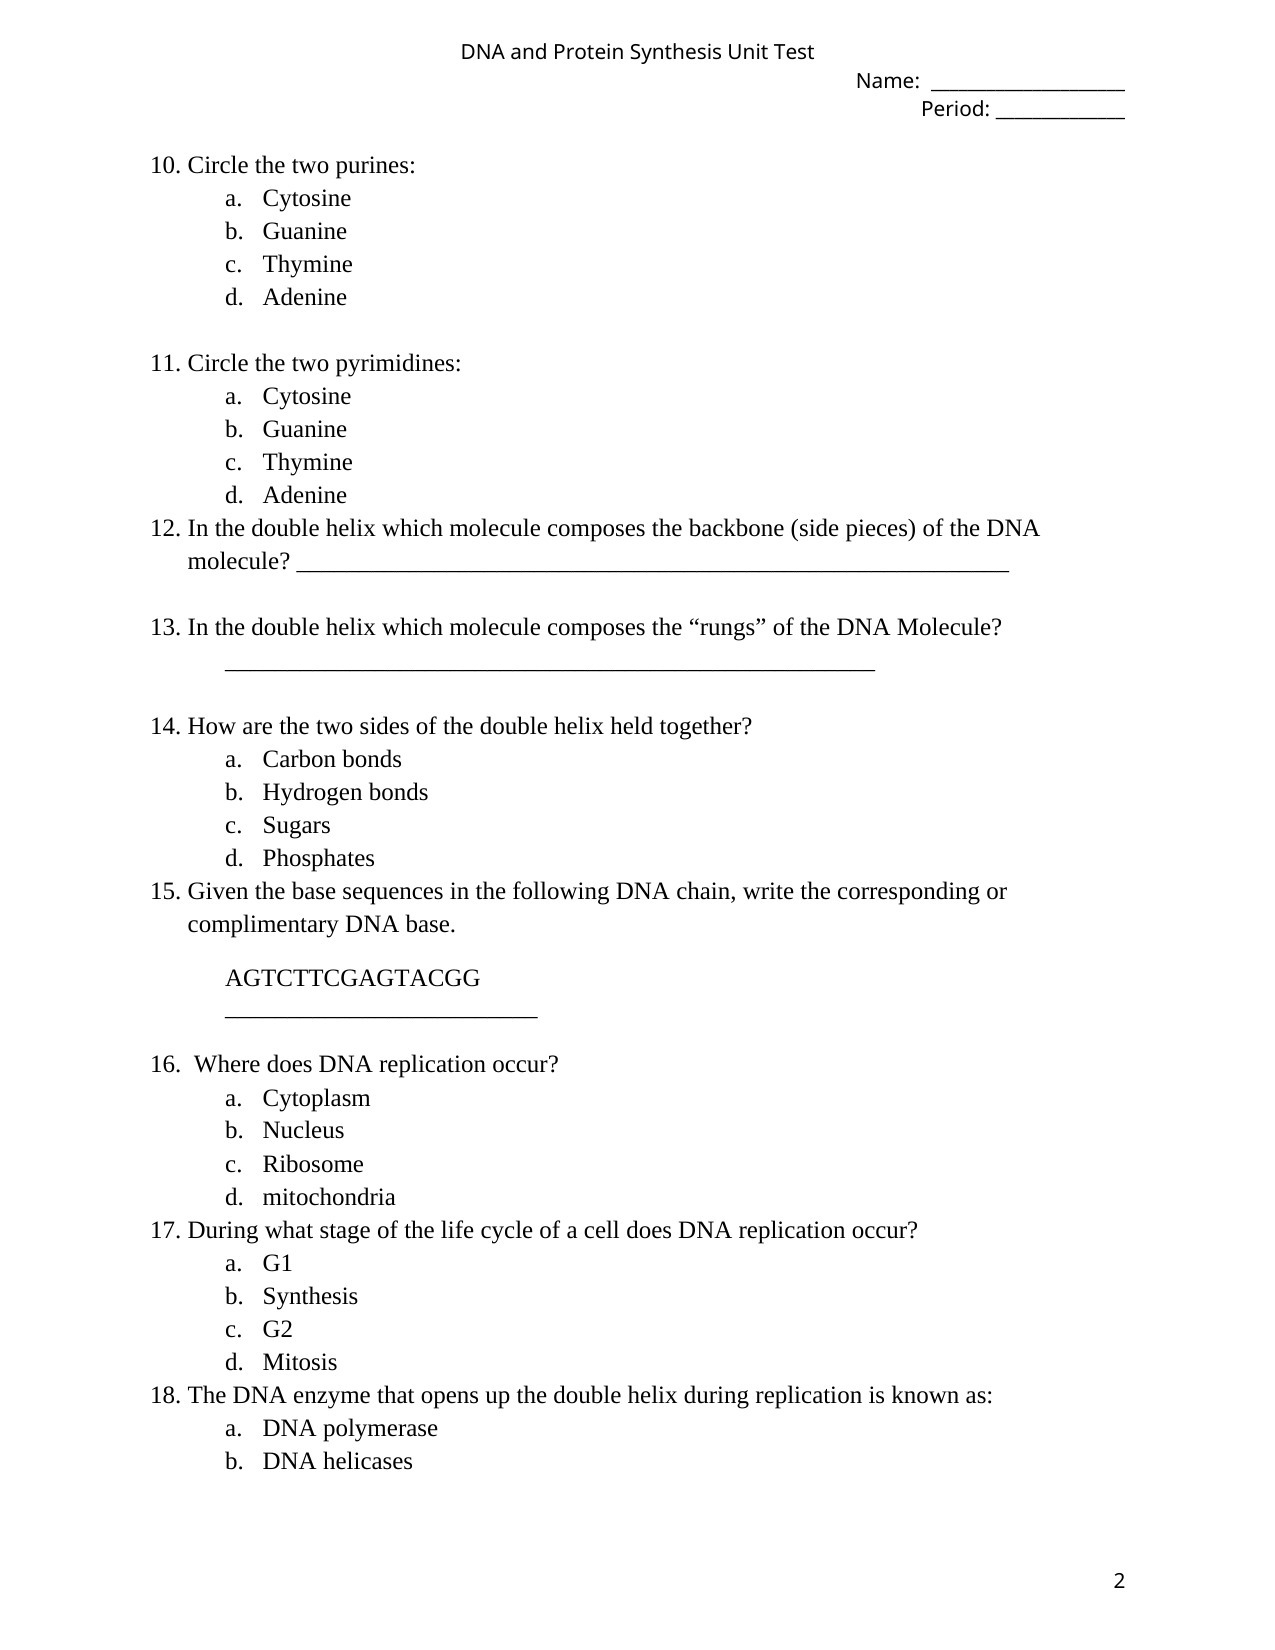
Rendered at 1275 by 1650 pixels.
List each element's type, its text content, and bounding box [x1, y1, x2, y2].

list Given the base sequences in the following DNA chain, write the corresponding or complimentary DNA base. [150, 876, 1125, 938]
list mitochondria [225, 1182, 1125, 1210]
list Synthesis [225, 1281, 1125, 1309]
list During what stage of the life cycle of a cell does DNA replication occur? [150, 1215, 1125, 1243]
list ____________________________________________________ [225, 645, 1125, 674]
list Thymine [225, 249, 1125, 278]
list How are the two sides of the double helix held together? [150, 711, 1125, 740]
list Circle the two purines: [150, 150, 1125, 179]
list Mitosis [225, 1347, 1125, 1376]
list Nucleus [225, 1116, 1125, 1144]
text _________________________ [225, 992, 1125, 1021]
list Guanine [225, 216, 1125, 245]
list Adenine [225, 282, 1125, 311]
list The DNA enzyme that opens up the double helix during replication is known as: [150, 1380, 1125, 1408]
list Ribosome [225, 1149, 1125, 1177]
list G2 [225, 1314, 1125, 1342]
list Cytosine [225, 381, 1125, 410]
list Sugars [225, 810, 1125, 839]
list Cytoplasm [225, 1083, 1125, 1111]
list Thymine [225, 447, 1125, 476]
list DNA helicases [225, 1446, 1125, 1474]
list Where does DNA replication occur? [150, 1049, 1125, 1078]
list DNA polymerase [225, 1413, 1125, 1442]
list Hydrogen bonds [225, 777, 1125, 806]
list In the double helix which molecule composes the “rungs” of the DNA Molecule? [150, 612, 1125, 641]
list Guanine [225, 414, 1125, 443]
list Circle the two pyrimidines: [150, 348, 1125, 377]
list Cytosine [225, 183, 1125, 212]
text AGTCTTCGAGTACGG [225, 963, 1125, 992]
list Phosphates [225, 843, 1125, 872]
list Carbon bonds [225, 744, 1125, 773]
list Adenine [225, 480, 1125, 509]
list G1 [225, 1248, 1125, 1276]
list In the double helix which molecule composes the backbone (side pieces) of the DNA molecule? _________________________________________________________ [150, 513, 1125, 575]
